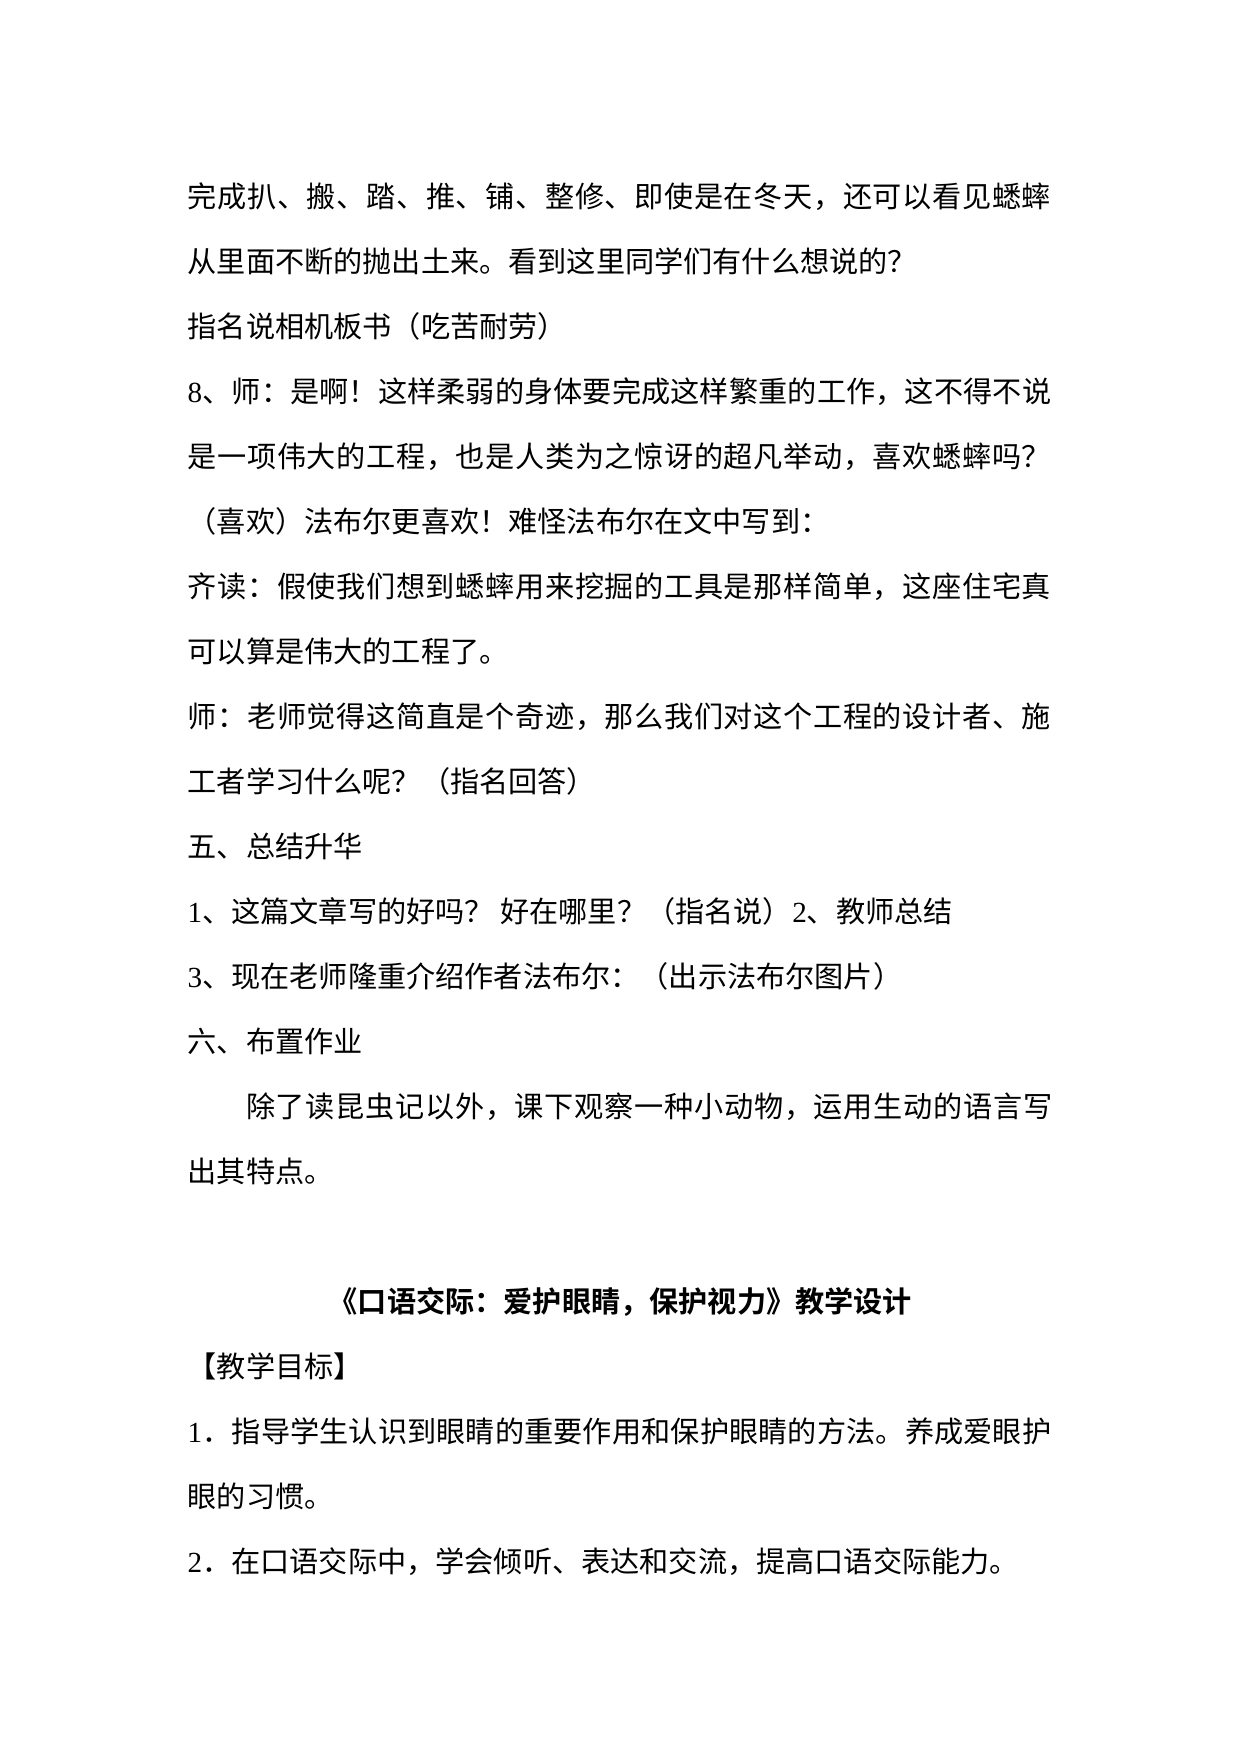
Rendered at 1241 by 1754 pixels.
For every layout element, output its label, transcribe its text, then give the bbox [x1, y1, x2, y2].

text 六、布置作业 [187, 1007, 1053, 1072]
text 1、这篇文章写的好吗？ 好在哪里？（指名说）2、教师总结 [187, 877, 1053, 942]
text 齐读：假使我们想到蟋蟀用来挖掘的工具是那样简单，这座住宅真可以算是伟大的工程了。 [187, 552, 1053, 682]
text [187, 162, 1053, 292]
text 3、现在老师隆重介绍作者法布尔：（出示法布尔图片） [187, 942, 1053, 1007]
text 1．指导学生认识到眼睛的重要作用和保护眼睛的方法。养成爱眼护眼的习惯。 [187, 1397, 1053, 1527]
text 8、师：是啊！这样柔弱的身体要完成这样繁重的工作，这不得不说是一项伟大的工程，也是人类为之惊讶的超凡举动，喜欢蟋蟀吗？（喜欢）法布尔更喜欢！难怪法布尔在文中写到： [187, 357, 1053, 552]
text 2．在口语交际中，学会倾听、表达和交流，提高口语交际能力。 [187, 1527, 1053, 1592]
text 五、总结升华 [187, 812, 1053, 877]
text 《口语交际：爱护眼睛，保护视力》教学设计 [187, 1267, 1053, 1332]
text 【教学目标】 [187, 1332, 1053, 1397]
text 指名说相机板书（吃苦耐劳） [187, 292, 1053, 357]
text 师：老师觉得这简直是个奇迹，那么我们对这个工程的设计者、施工者学习什么呢？（指名回答） [187, 682, 1053, 812]
text 除了读昆虫记以外，课下观察一种小动物，运用生动的语言写出其特点。 [187, 1072, 1053, 1202]
